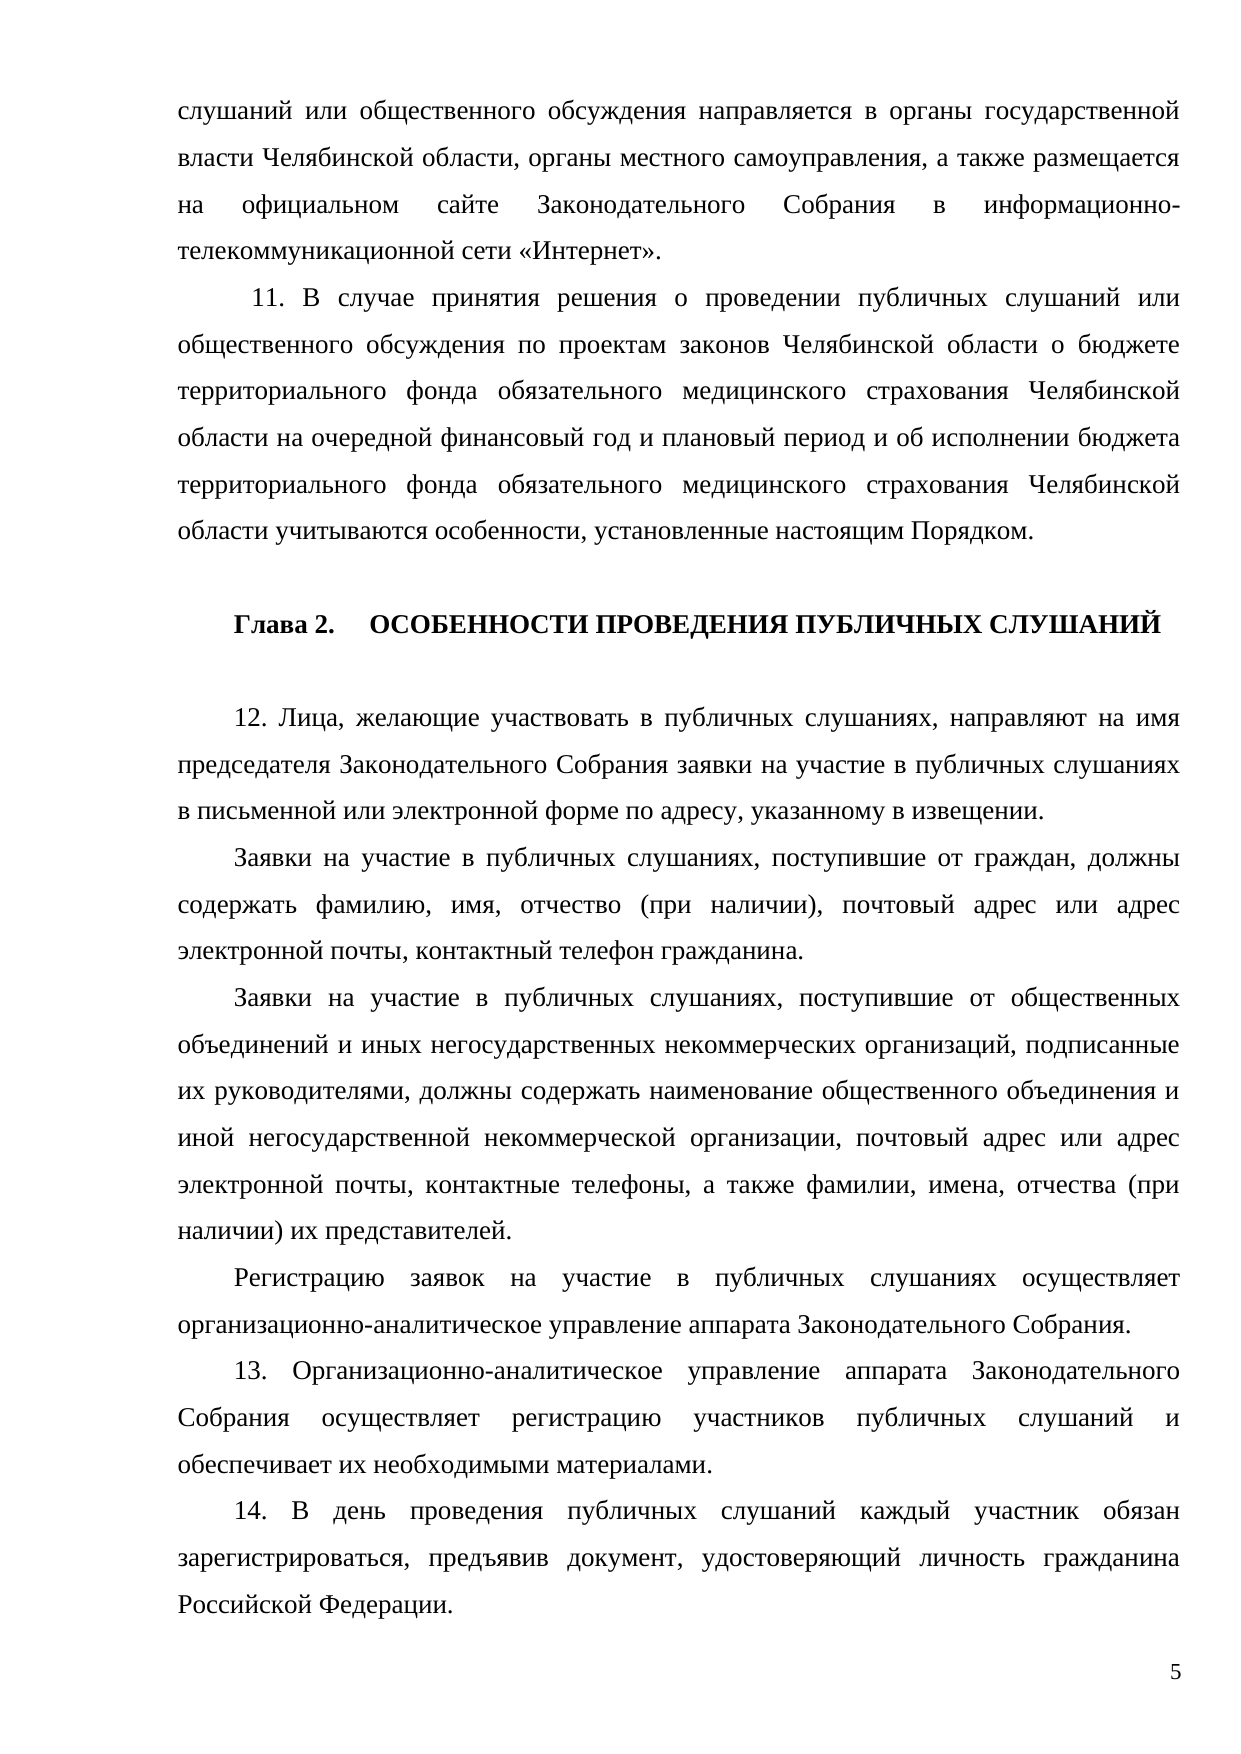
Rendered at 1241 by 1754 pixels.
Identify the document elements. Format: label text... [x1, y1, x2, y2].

text 12. Лица, желающие участвовать в публичных слушаниях, направляют на имя председателя Законодательного Собрания заявки на участие в публичных слушаниях в письменной или электронной форме по адресу, указанному в извещении. [177, 701, 1181, 826]
text Регистрацию заявок на участие в публичных слушаниях осуществляет организационно-аналитическое управление аппарата Законодательного Собрания. [177, 1261, 1181, 1339]
text Заявки на участие в публичных слушаниях, поступившие от общественных объединений и иных негосударственных некоммерческих организаций, подписанные их руководителями, должны содержать наименование общественного объединения и иной негосударственной некоммерческой организации, почтовый адрес или адрес электронной почты, контактные телефоны, а также фамилии, имена, отчества (при наличии) их представителей. [177, 981, 1181, 1246]
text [177, 94, 1181, 266]
text Заявки на участие в публичных слушаниях, поступившие от граждан, должны содержать фамилию, имя, отчество (при наличии), почтовый адрес или адрес электронной почты, контактный телефон гражданина. [177, 841, 1181, 966]
text 13. Организационно-аналитическое управление аппарата Законодательного Собрания осуществляет регистрацию участников публичных слушаний и обеспечивает их необходимыми материалами. [177, 1354, 1181, 1479]
text 11. В случае принятия решения о проведении публичных слушаний или общественного обсуждения по проектам законов Челябинской области о бюджете территориального фонда обязательного медицинского страхования Челябинской области на очередной финансовый год и плановый период и об исполнении бюджета территориального фонда обязательного медицинского страхования Челябинской области учитываются особенности, установленные настоящим Порядком. [177, 281, 1181, 546]
text 14. В день проведения публичных слушаний каждый участник обязан зарегистрироваться, предъявив документ, удостоверяющий личность гражданина Российской Федерации. [177, 1494, 1181, 1619]
text Глава 2. ОСОБЕННОСТИ ПРОВЕДЕНИЯ ПУБЛИЧНЫХ СЛУШАНИЙ [177, 608, 1181, 639]
